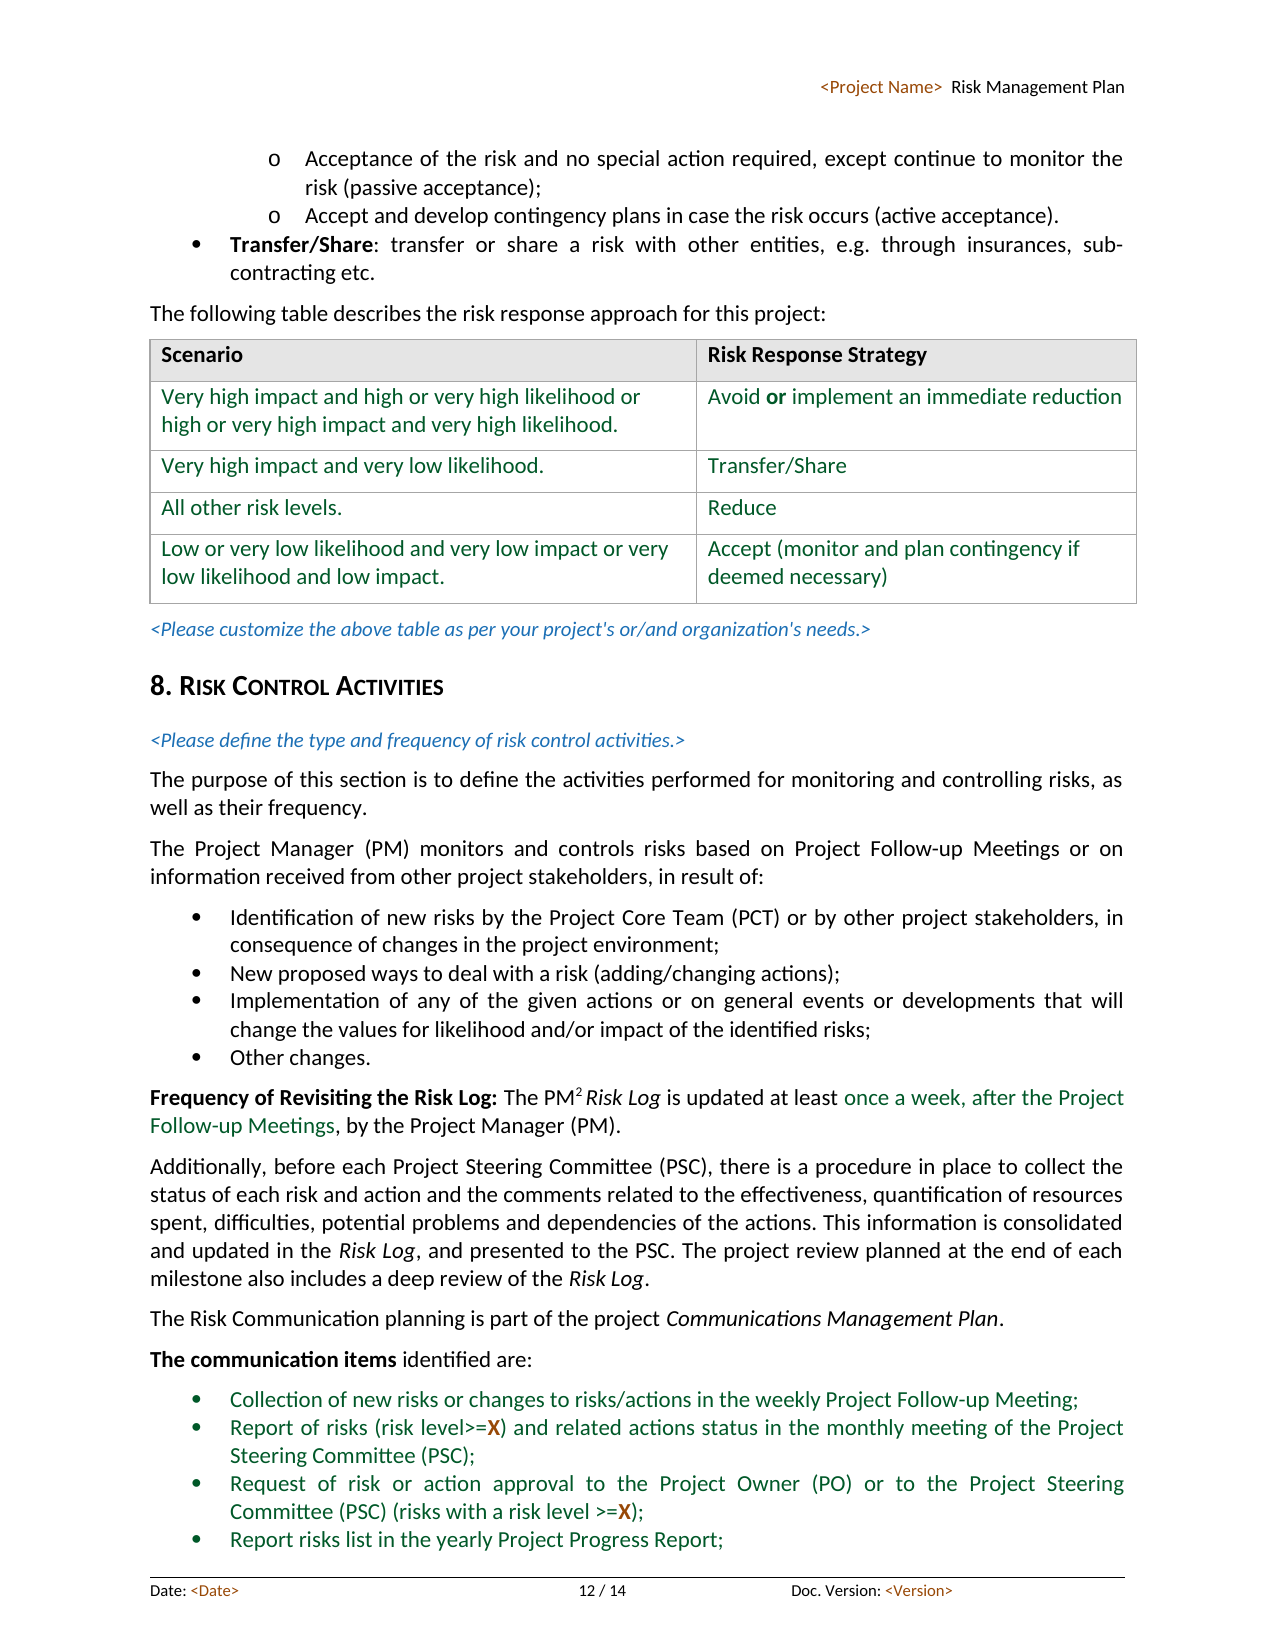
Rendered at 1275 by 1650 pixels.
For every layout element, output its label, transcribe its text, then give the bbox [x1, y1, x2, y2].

table_cell Very high impact and very low likelihood. [151, 451, 696, 492]
list Implementation of any of the given actions or on general events or developments that will change the values for likelihood and/or impact of the identified risks; [192, 987, 1125, 1043]
text The communication items identified are: [150, 1345, 1125, 1373]
table_cell Reduce [697, 493, 1136, 533]
list Accept and develop contingency plans in case the risk occurs (active acceptance). [267, 201, 1125, 230]
text Additionally, before each Project Steering Committee (PSC), there is a procedure in place to collect the status of each risk and action and the comments related to the effectiveness, quantification of resources spent, difficulties, potential problems and dependencies of the actions. This information is consolidated and updated in the Risk Log, and presented to the PSC. The project review planned at the end of each milestone also includes a deep review of the Risk Log. [150, 1152, 1125, 1292]
table_cell Avoid or implement an immediate reduction [697, 382, 1136, 450]
text <Please define the type and frequency of risk control activities.> [150, 728, 1125, 753]
list New proposed ways to deal with a risk (adding/changing actions); [192, 959, 1125, 987]
text Frequency of Revisiting the Risk Log: The PM2 Risk Log is updated at least once a week, after the Project Follow-up Meetings, by the Project Manager (PM). [150, 1083, 1125, 1139]
table_header Risk Response Strategy [697, 340, 1136, 381]
text The Project Manager (PM) monitors and controls risks based on Project Follow-up Meetings or on information received from other project stakeholders, in result of: [150, 834, 1125, 890]
list Identification of new risks by the Project Core Team (PCT) or by other project stakeholders, in consequence of changes in the project environment; [192, 903, 1125, 959]
list Report of risks (risk level>=X) and related actions status in the monthly meeting of the Project Steering Committee (PSC); [192, 1413, 1125, 1469]
text The purpose of this section is to define the activities performed for monitoring and controlling risks, as well as their frequency. [150, 766, 1125, 822]
list Transfer/Share: transfer or share a risk with other entities, e.g. through insurances, sub-contracting etc. [192, 230, 1125, 286]
list Report risks list in the yearly Project Progress Report; [192, 1526, 1125, 1553]
text The following table describes the risk response approach for this project: [150, 299, 1125, 327]
table_cell Transfer/Share [697, 451, 1136, 492]
table_cell Low or very low likelihood and very low impact or very low likelihood and low impact. [151, 535, 696, 603]
subtitle Risk Control Activities [150, 667, 1125, 703]
list Acceptance of the risk and no special action required, except continue to monitor the risk (passive acceptance); [267, 144, 1125, 201]
text <Please customize the above table as per your project's or/and organization's needs.> [150, 617, 1125, 642]
text The Risk Communication planning is part of the project Communications Management Plan. [150, 1304, 1125, 1332]
list Other changes. [192, 1043, 1125, 1071]
list Collection of new risks or changes to risks/actions in the weekly Project Follow-up Meeting; [192, 1385, 1125, 1413]
table_header Scenario [151, 340, 696, 381]
table_cell All other risk levels. [151, 493, 696, 533]
table_cell Very high impact and high or very high likelihood or high or very high impact and very high likelihood. [151, 382, 696, 450]
list Request of risk or action approval to the Project Owner (PO) or to the Project Steering Committee (PSC) (risks with a risk level >=X); [192, 1469, 1125, 1526]
table_cell Accept (monitor and plan contingency if deemed necessary) [697, 535, 1136, 603]
